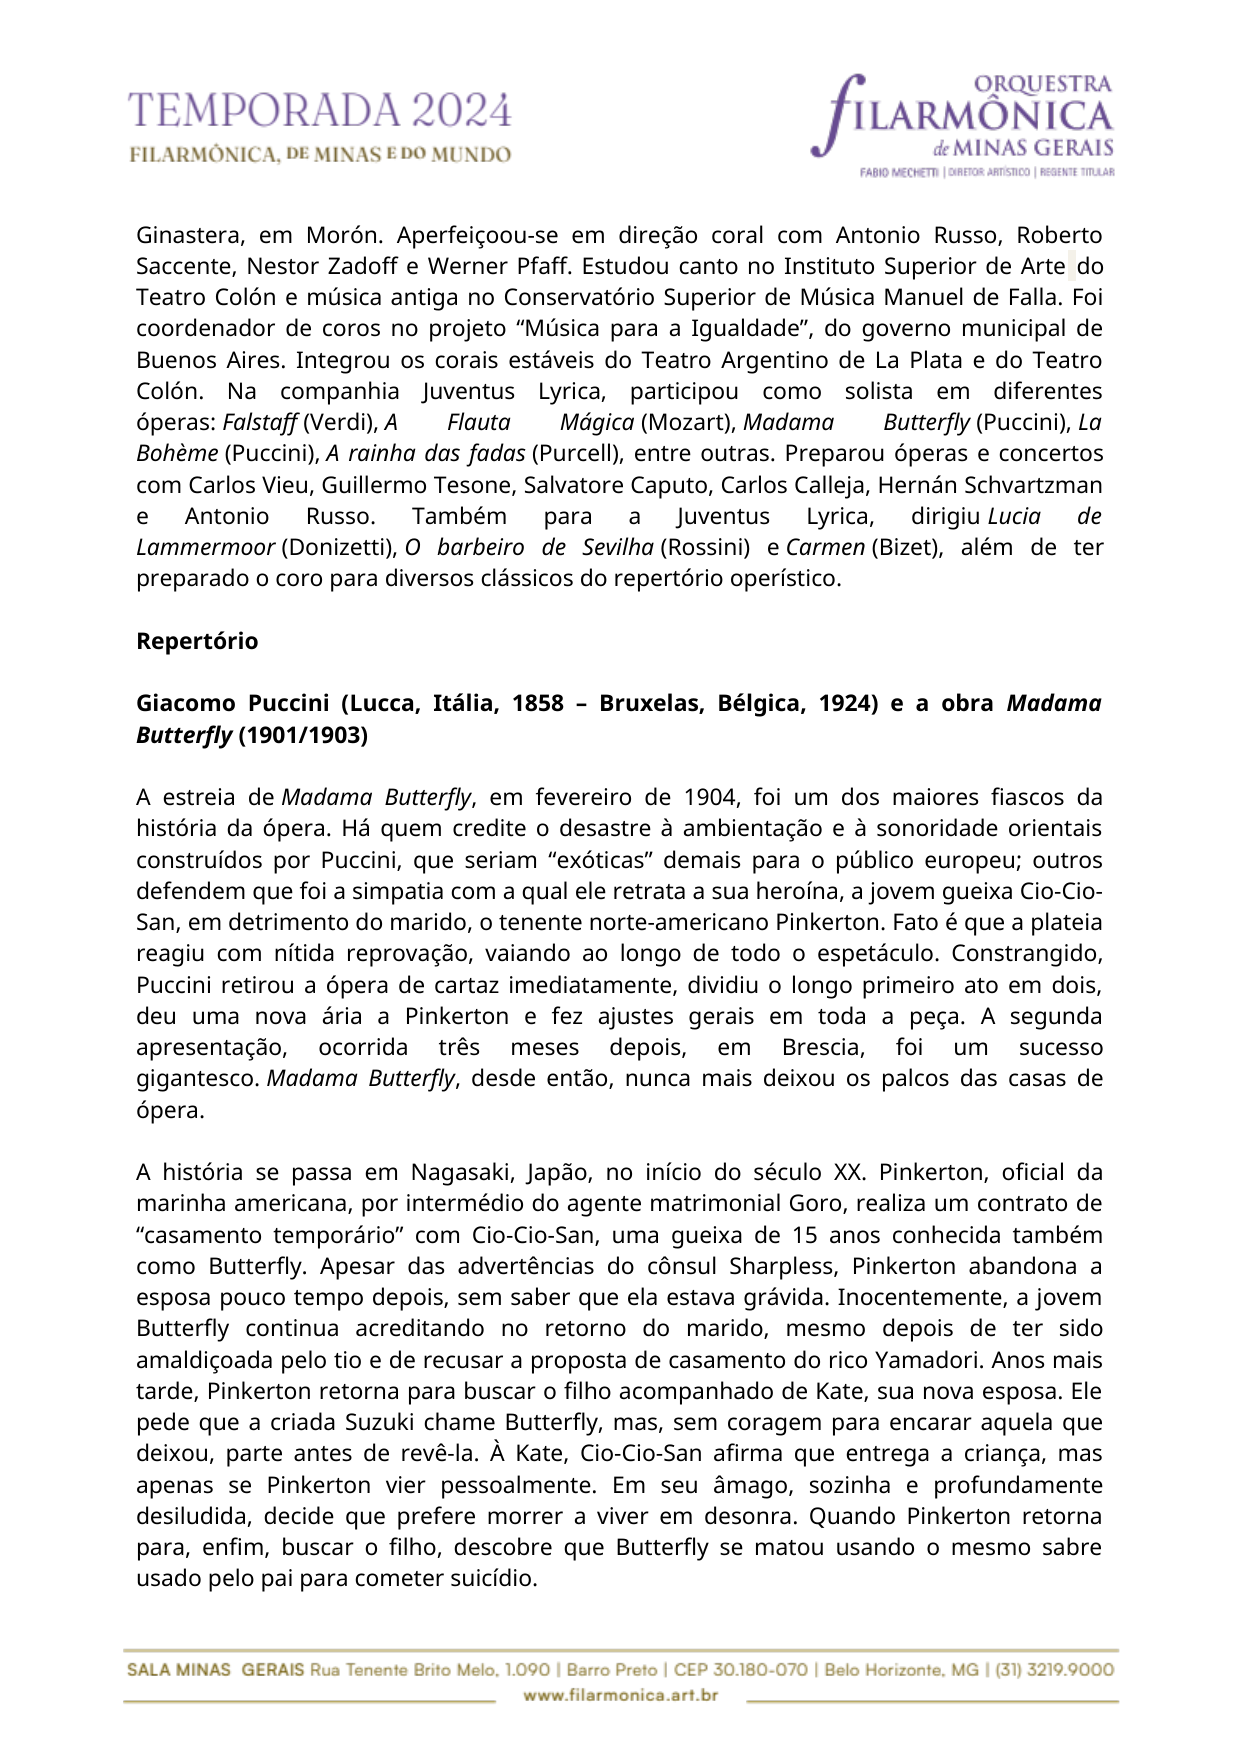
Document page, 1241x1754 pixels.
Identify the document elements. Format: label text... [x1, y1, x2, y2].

text Giacomo Puccini (Lucca, Itália, 1858 – Bruxelas, Bélgica, 1924) e a obra Madama Butterfly (1901/1903) [136, 687, 1104, 750]
text A história se passa em Nagasaki, Japão, no início do século XX. Pinkerton, oficial da marinha americana, por intermédio do agente matrimonial Goro, realiza um contrato de “casamento temporário” com Cio-Cio-San, uma gueixa de 15 anos conhecida também como Butterfly. Apesar das advertências do cônsul Sharpless, Pinkerton abandona a esposa pouco tempo depois, sem saber que ela estava grávida. Inocentemente, a jovem Butterfly continua acreditando no retorno do marido, mesmo depois de ter sido amaldiçoada pelo tio e de recusar a proposta de casamento do rico Yamadori. Anos mais tarde, Pinkerton retorna para buscar o filho acompanhado de Kate, sua nova esposa. Ele pede que a criada Suzuki chame Butterfly, mas, sem coragem para encarar aquela que deixou, parte antes de revê-la. À Kate, Cio-Cio-San afirma que entrega a criança, mas apenas se Pinkerton vier pessoalmente. Em seu âmago, sozinha e profundamente desiludida, decide que prefere morrer a viver em desonra. Quando Pinkerton retorna para, enfim, buscar o filho, descobre que Butterfly se matou usando o mesmo sabre usado pelo pai para cometer suicídio. [136, 1156, 1104, 1593]
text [136, 218, 1104, 593]
text Repertório [136, 625, 1104, 656]
text A estreia de Madama Butterfly, em fevereiro de 1904, foi um dos maiores fiascos da história da ópera. Há quem credite o desastre à ambientação e à sonoridade orientais construídos por Puccini, que seriam “exóticas” demais para o público europeu; outros defendem que foi a simpatia com a qual ele retrata a sua heroína, a jovem gueixa Cio-Cio-San, em detrimento do marido, o tenente norte-americano Pinkerton. Fato é que a plateia reagiu com nítida reprovação, vaiando ao longo de todo o espetáculo. Constrangido, Puccini retirou a ópera de cartaz imediatamente, dividiu o longo primeiro ato em dois, deu uma nova ária a Pinkerton e fez ajustes gerais em toda a peça. A segunda apresentação, ocorrida três meses depois, em Brescia, foi um sucesso gigantesco. Madama Butterfly, desde então, nunca mais deixou os palcos das casas de ópera. [136, 781, 1104, 1125]
